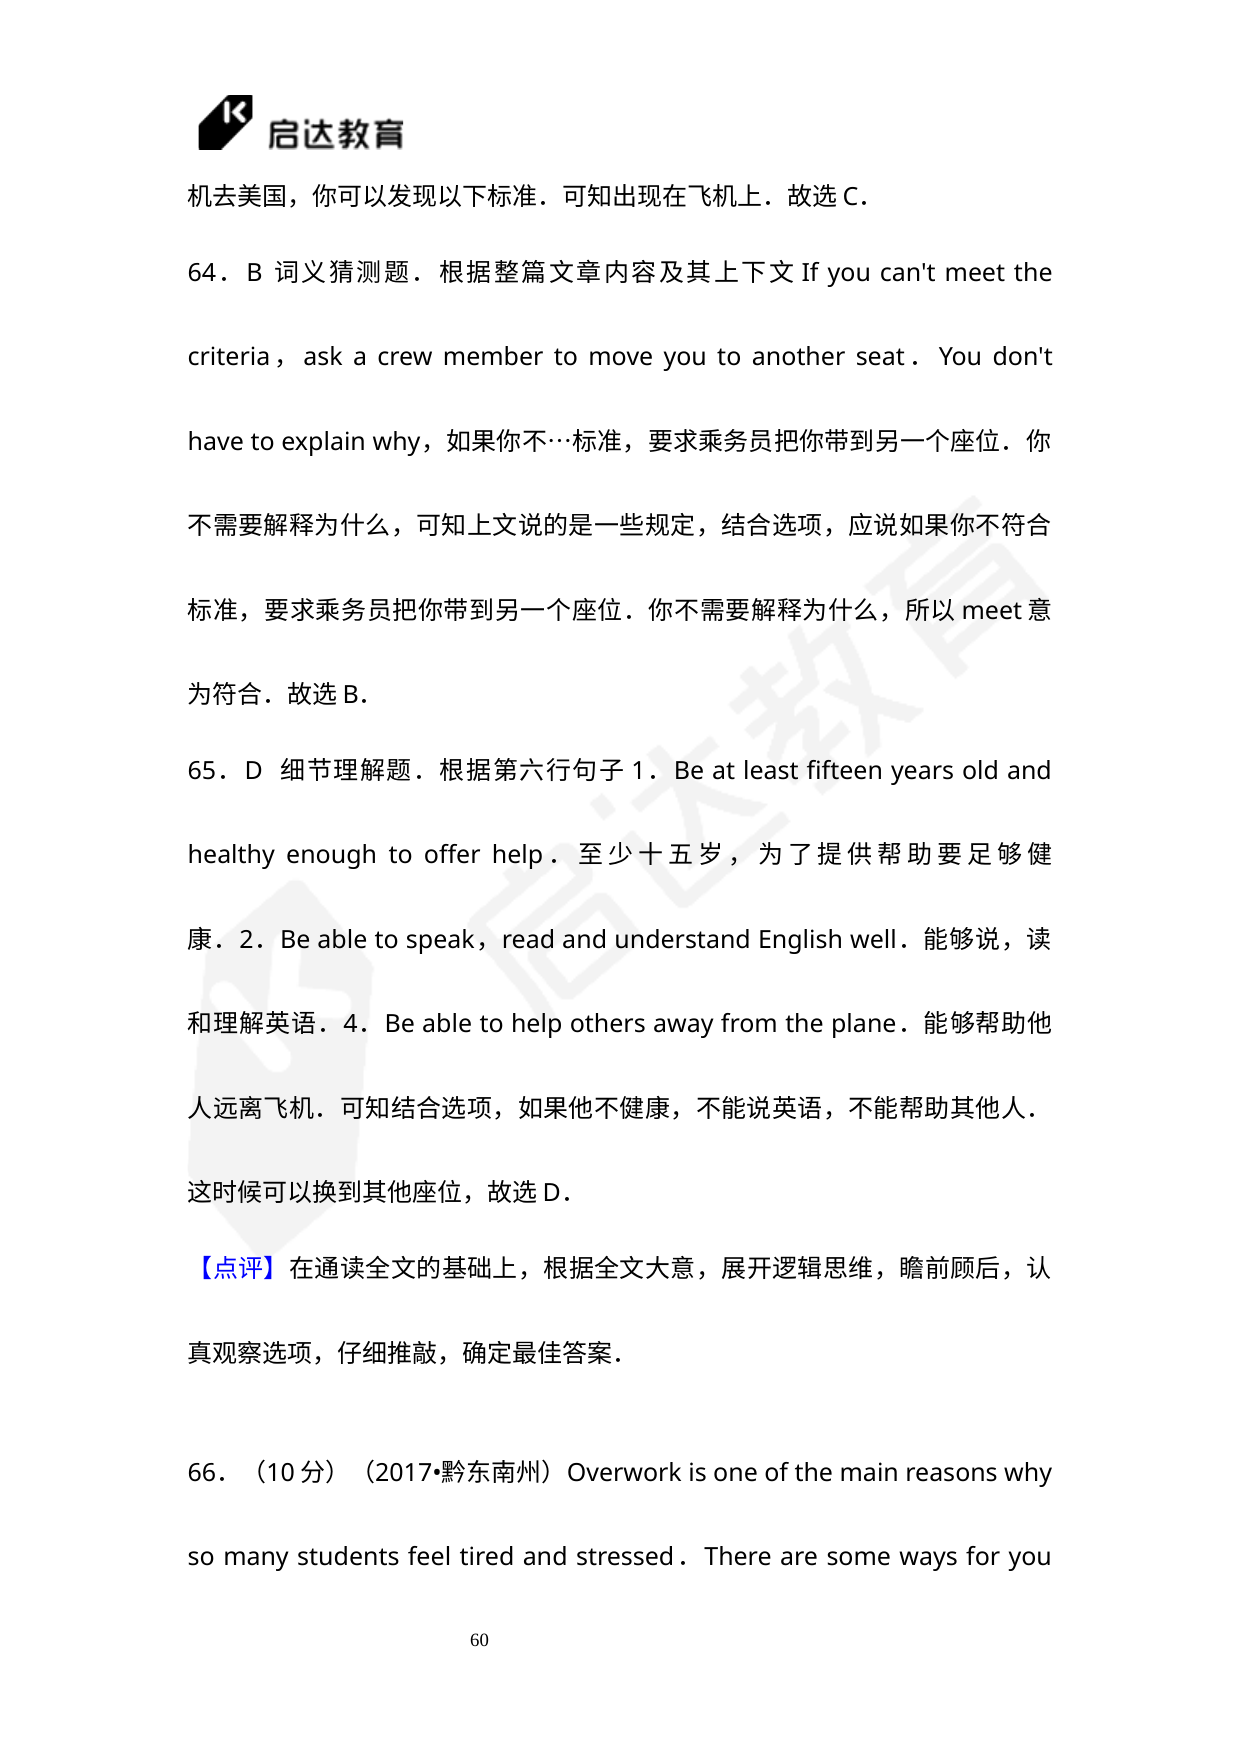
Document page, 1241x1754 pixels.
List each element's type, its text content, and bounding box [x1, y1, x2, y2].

text 63．C 细节理解题．根据整篇文章内容及其第二行句子If you're traveling by air in America．you may find the following criteria （标准）．如果你乘飞机去美国，你可以发现以下标准．可知出现在飞机上．故选C． [187, 162, 1053, 227]
text 64．B 词义猜测题．根据整篇文章内容及其上下文If you can't meet the criteria，ask a crew member to move you to another seat．You don't have to explain why，如果你不…标准，要求乘务员把你带到另一个座位．你不需要解释为什么，可知上文说的是一些规定，结合选项，应说如果你不符合标准，要求乘务员把你带到另一个座位．你不需要解释为什么，所以meet意为符合．故选B． [187, 238, 1053, 725]
picture [198, 95, 404, 150]
text 【点评】在通读全文的基础上，根据全文大意，展开逻辑思维，瞻前顾后，认真观察选项，仔细推敲，确定最佳答案． [187, 1234, 1053, 1384]
text 65．D 细节理解题．根据第六行句子1．Be at least fifteen years old and healthy enough to offer help．至少十五岁，为了提供帮助要足够健康．2．Be able to speak，read and understand English well．能够说，读和理解英语．4．Be able to help others away from the plane．能够帮助他人远离飞机．可知结合选项，如果他不健康，不能说英语，不能帮助其他人．这时候可以换到其他座位，故选D． [187, 736, 1053, 1223]
